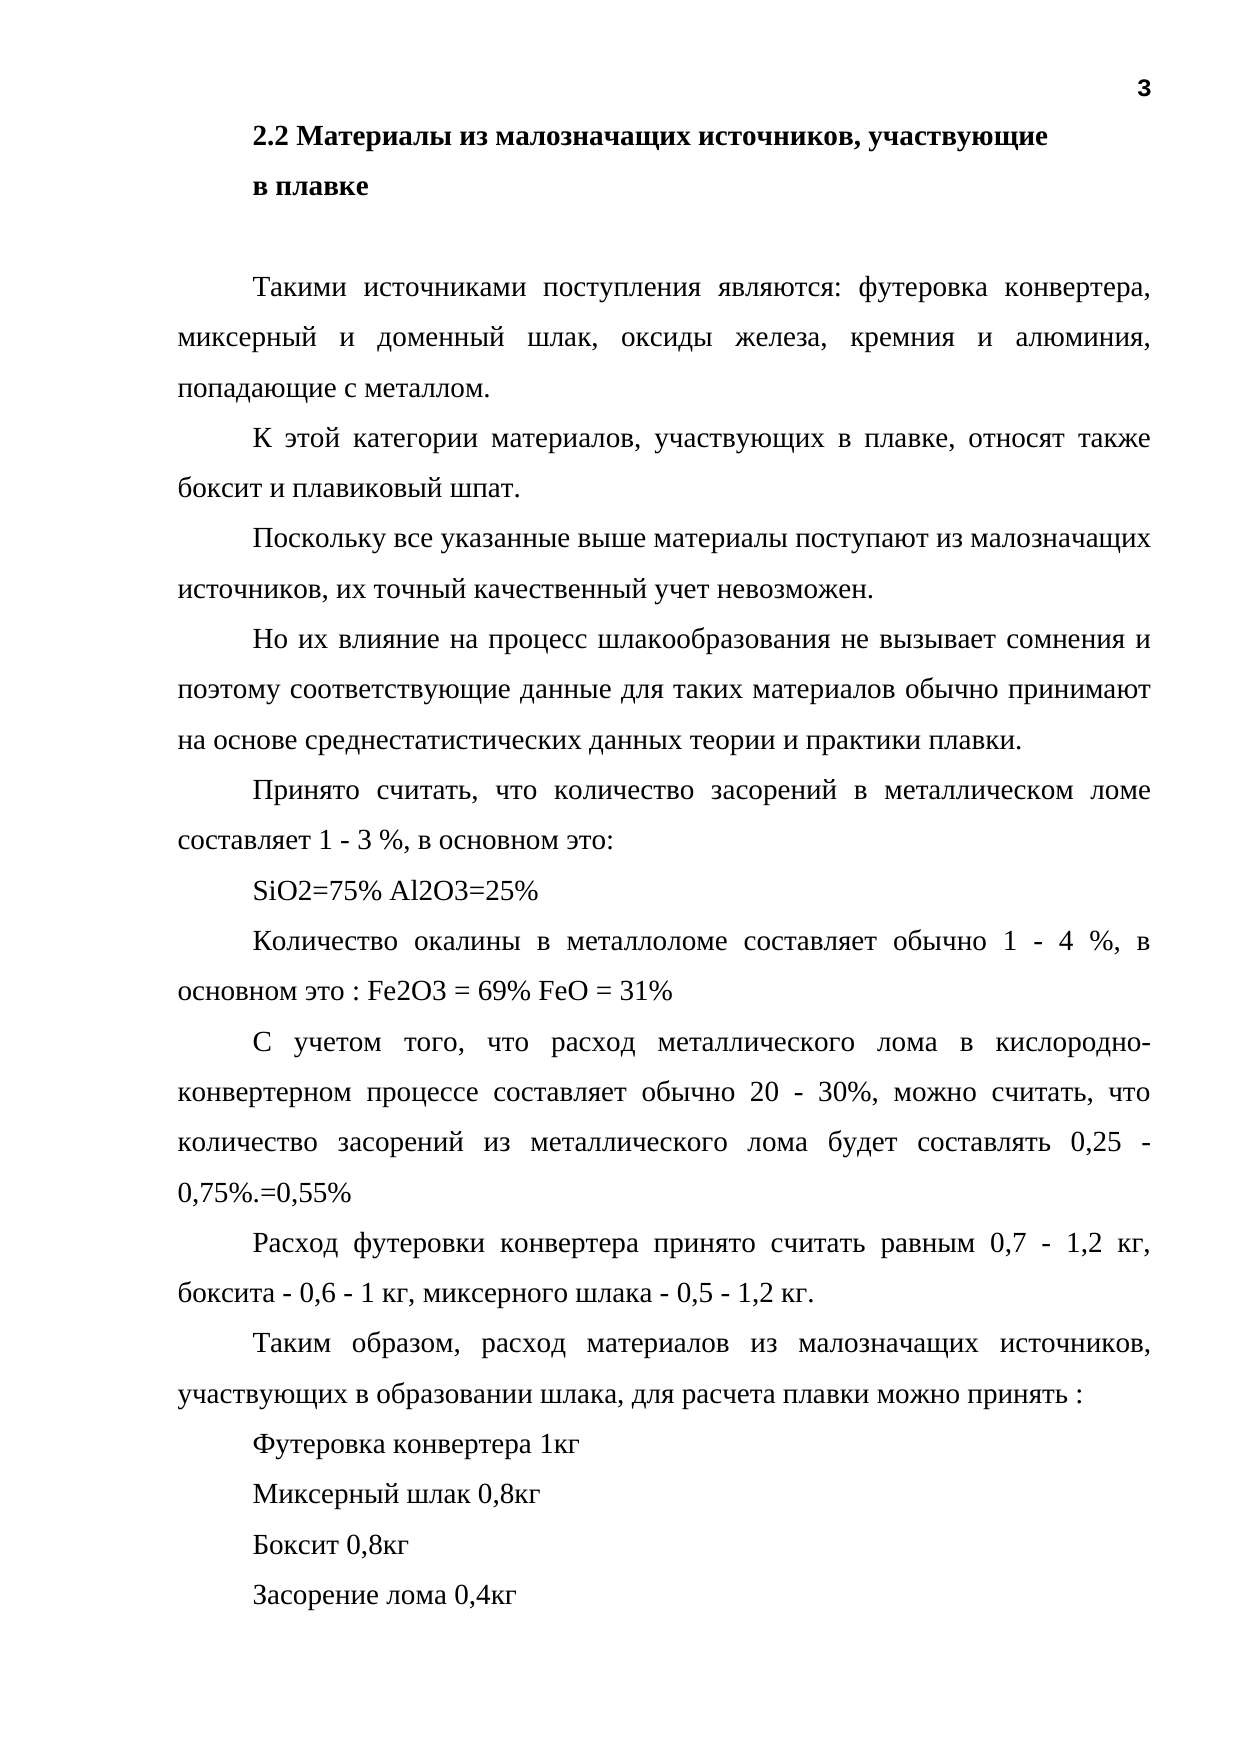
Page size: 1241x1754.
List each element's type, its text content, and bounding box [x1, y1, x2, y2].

text Футеровка конвертера 1кг [177, 1426, 1152, 1460]
text SiO2=75% Al2O3=25% [177, 873, 1152, 906]
text в плавке [177, 168, 1152, 202]
text Засорение лома 0,4кг [177, 1577, 1152, 1611]
text Но их влияние на процесс шлакообразования не вызывает сомнения и поэтому соответствующие данные для таких материалов обычно принимают на основе среднестатистических данных теории и практики плавки. [177, 621, 1152, 755]
text Такими источниками поступления являются: футеровка конвертера, миксерный и доменный шлак, оксиды железа, кремния и алюминия, попадающие с металлом. [177, 269, 1152, 403]
text 2.2 Материалы из малозначащих источников, участвующие [177, 118, 1152, 152]
text С учетом того, что расход металлического лома в кислородно-конвертерном процессе составляет обычно 20 - 30%, можно считать, что количество засорений из металлического лома будет составлять 0,25 - 0,75%.=0,55% [177, 1024, 1152, 1208]
text Боксит 0,8кг [177, 1527, 1152, 1560]
text Миксерный шлак 0,8кг [177, 1477, 1152, 1510]
text Принято считать, что количество засорений в металлическом ломе составляет 1 - 3 %, в основном это: [177, 772, 1152, 856]
text Таким образом, расход материалов из малозначащих источников, участвующих в образовании шлака, для расчета плавки можно принять : [177, 1326, 1152, 1409]
text Расход футеровки конвертера принято считать равным 0,7 - 1,2 кг, боксита - 0,6 - 1 кг, миксерного шлака - 0,5 - 1,2 кг. [177, 1225, 1152, 1309]
text К этой категории материалов, участвующих в плавке, относят также боксит и плавиковый шпат. [177, 420, 1152, 504]
text Поскольку все указанные выше материалы поступают из малозначащих источников, их точный качественный учет невозможен. [177, 521, 1152, 604]
text Количество окалины в металлоломе составляет обычно 1 - 4 %, в основном это : Fe2O3 = 69% FeO = 31% [177, 923, 1152, 1007]
